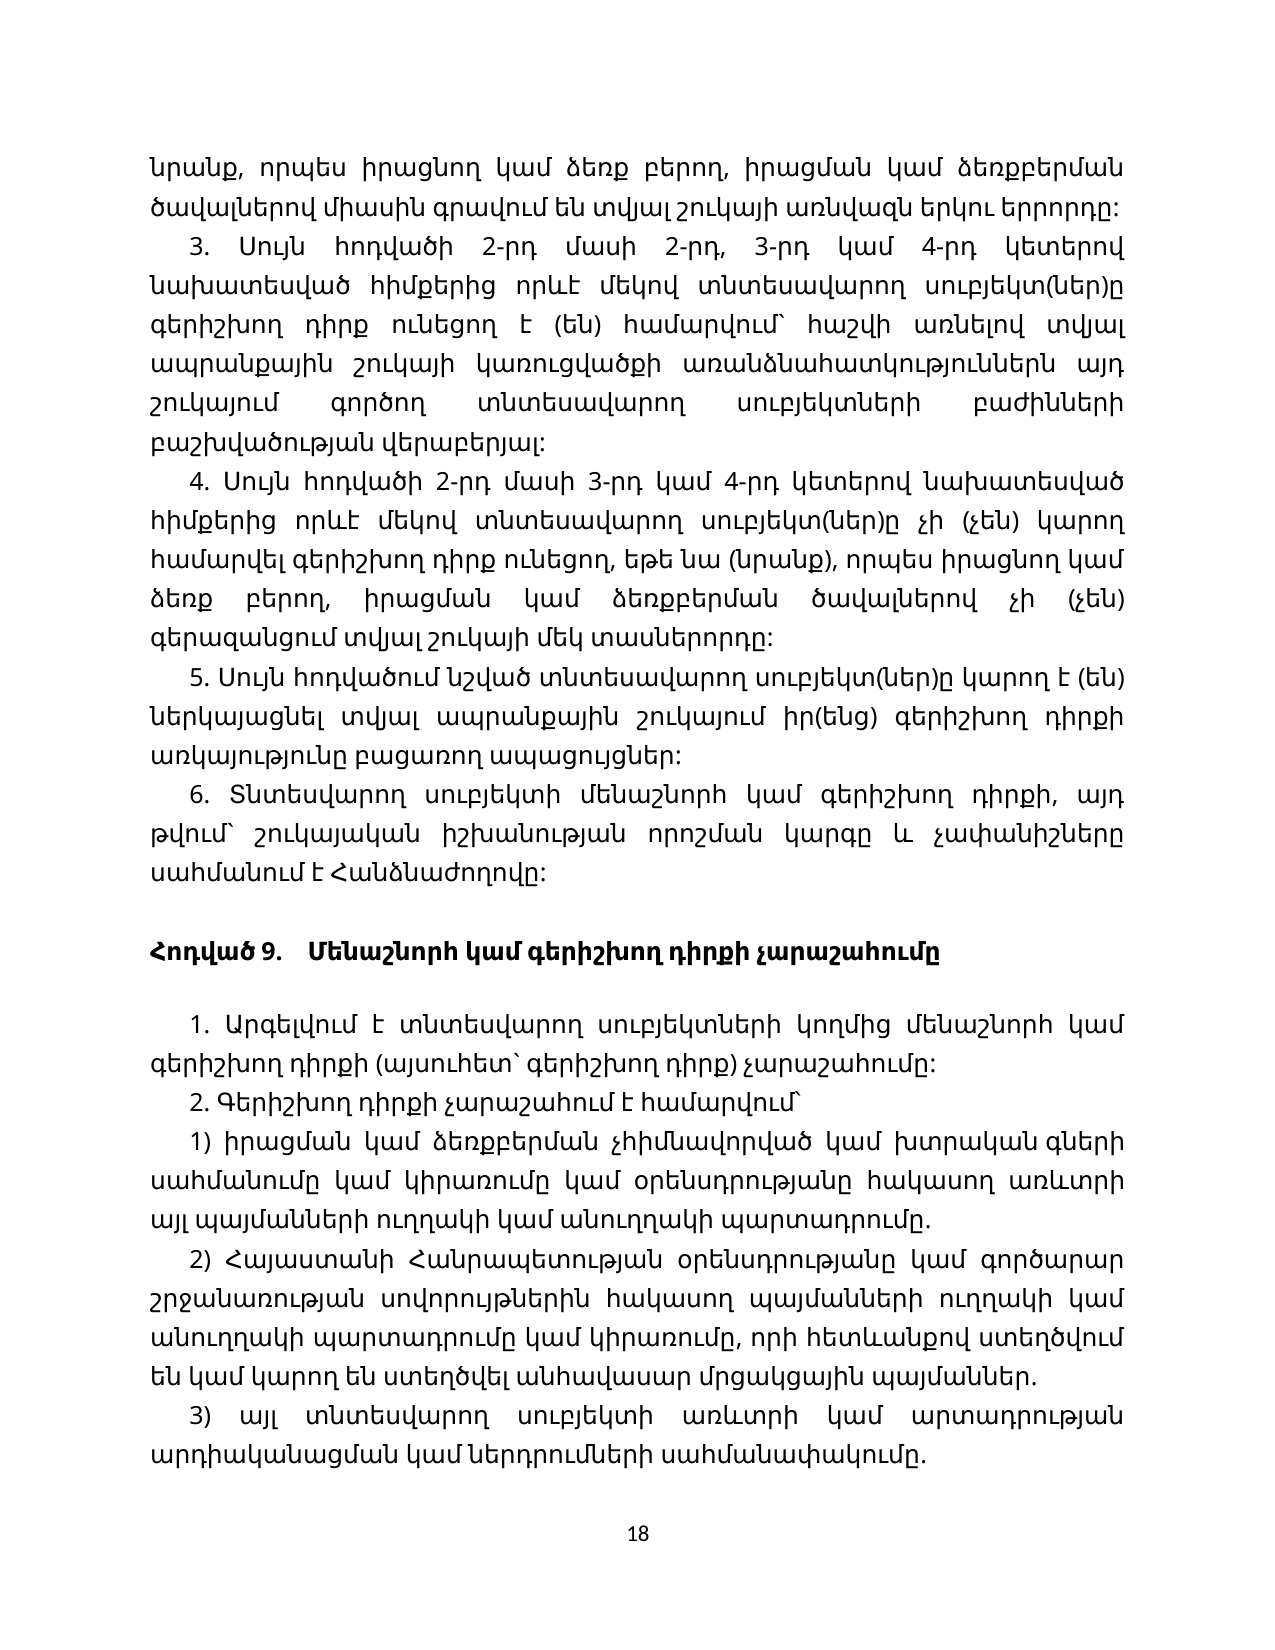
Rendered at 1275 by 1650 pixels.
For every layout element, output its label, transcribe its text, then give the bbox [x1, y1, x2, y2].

text 4. Սույն հոդվածի 2-րդ մասի 3-րդ կամ 4-րդ կետերով նախատեսված հիմքերից որևէ մեկով տնտեսավարող սուբյեկտ(ներ)ը չի (չեն) կարող համարվել գերիշխող դիրք ունեցող, եթե նա (նրանք), որպես իրացնող կամ ձեռք բերող, իրացման կամ ձեռքբերման ծավալներով չի (չեն) գերազանցում տվյալ շուկայի մեկ տասներորդը: [150, 463, 1125, 654]
text 3) այլ տնտեսվարող սուբյեկտի առևտրի կամ արտադրության արդիականացման կամ ներդրումների սահմանափակումը. [150, 1398, 1125, 1471]
text 2) Հայաստանի Հանրապետության օրենսդրությանը կամ գործարար շրջանառության սովորույթներին հակասող պայմանների ուղղակի կամ անուղղակի պարտադրումը կամ կիրառումը, որի հետևանքով ստեղծվում են կամ կարող են ստեղծվել անհավասար մրցակցային պայմաններ. [150, 1241, 1125, 1393]
table_header Մենաշնորհ կամ գերիշխող դիրքի չարաշահումը [307, 933, 1125, 971]
text 5. Սույն հոդվածում նշված տնտեսավարող սուբյեկտ(ներ)ը կարող է (են) ներկայացնել տվյալ ապրանքային շուկայում իր(ենց) գերիշխող դիրքի առկայությունը բացառող ապացույցներ: [150, 659, 1125, 772]
text 1. Արգելվում է տնտեսվարող սուբյեկտների կողմից մենաշնորհ կամ գերիշխող դիրքի (այսուհետ` գերիշխող դիրք) չարաշահումը: [150, 1006, 1125, 1079]
text 6. Տնտեսվարող սուբյեկտի մենաշնորհ կամ գերիշխող դիրքի, այդ թվում` շուկայական իշխանության որոշման կարգը և չափանիշները սահմանում է Հանձնաժողովը: [150, 777, 1125, 889]
text 2. Գերիշխող դիրքի չարաշահում է համարվում՝ [150, 1084, 1125, 1119]
text 3. Սույն հոդվածի 2-րդ մասի 2-րդ, 3-րդ կամ 4-րդ կետերով նախատեսված հիմքերից որևէ մեկով տնտեսավարող սուբյեկտ(ներ)ը գերիշխող դիրք ունեցող է (են) համարվում` հաշվի առնելով տվյալ ապրանքային շուկայի կառուցվածքի առանձնահատկություններն այդ շուկայում գործող տնտեսավարող սուբյեկտների բաժինների բաշխվածության վերաբերյալ: [150, 228, 1125, 458]
text 1) իրացման կամ ձեռքբերման չհիմնավորված կամ խտրական գների սահմանումը կամ կիրառումը կամ օրենսդրությանը հակասող առևտրի այլ պայմանների ուղղակի կամ անուղղակի պարտադրումը. [150, 1124, 1125, 1236]
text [150, 150, 1125, 223]
table_header Հոդված 9. [150, 933, 307, 971]
